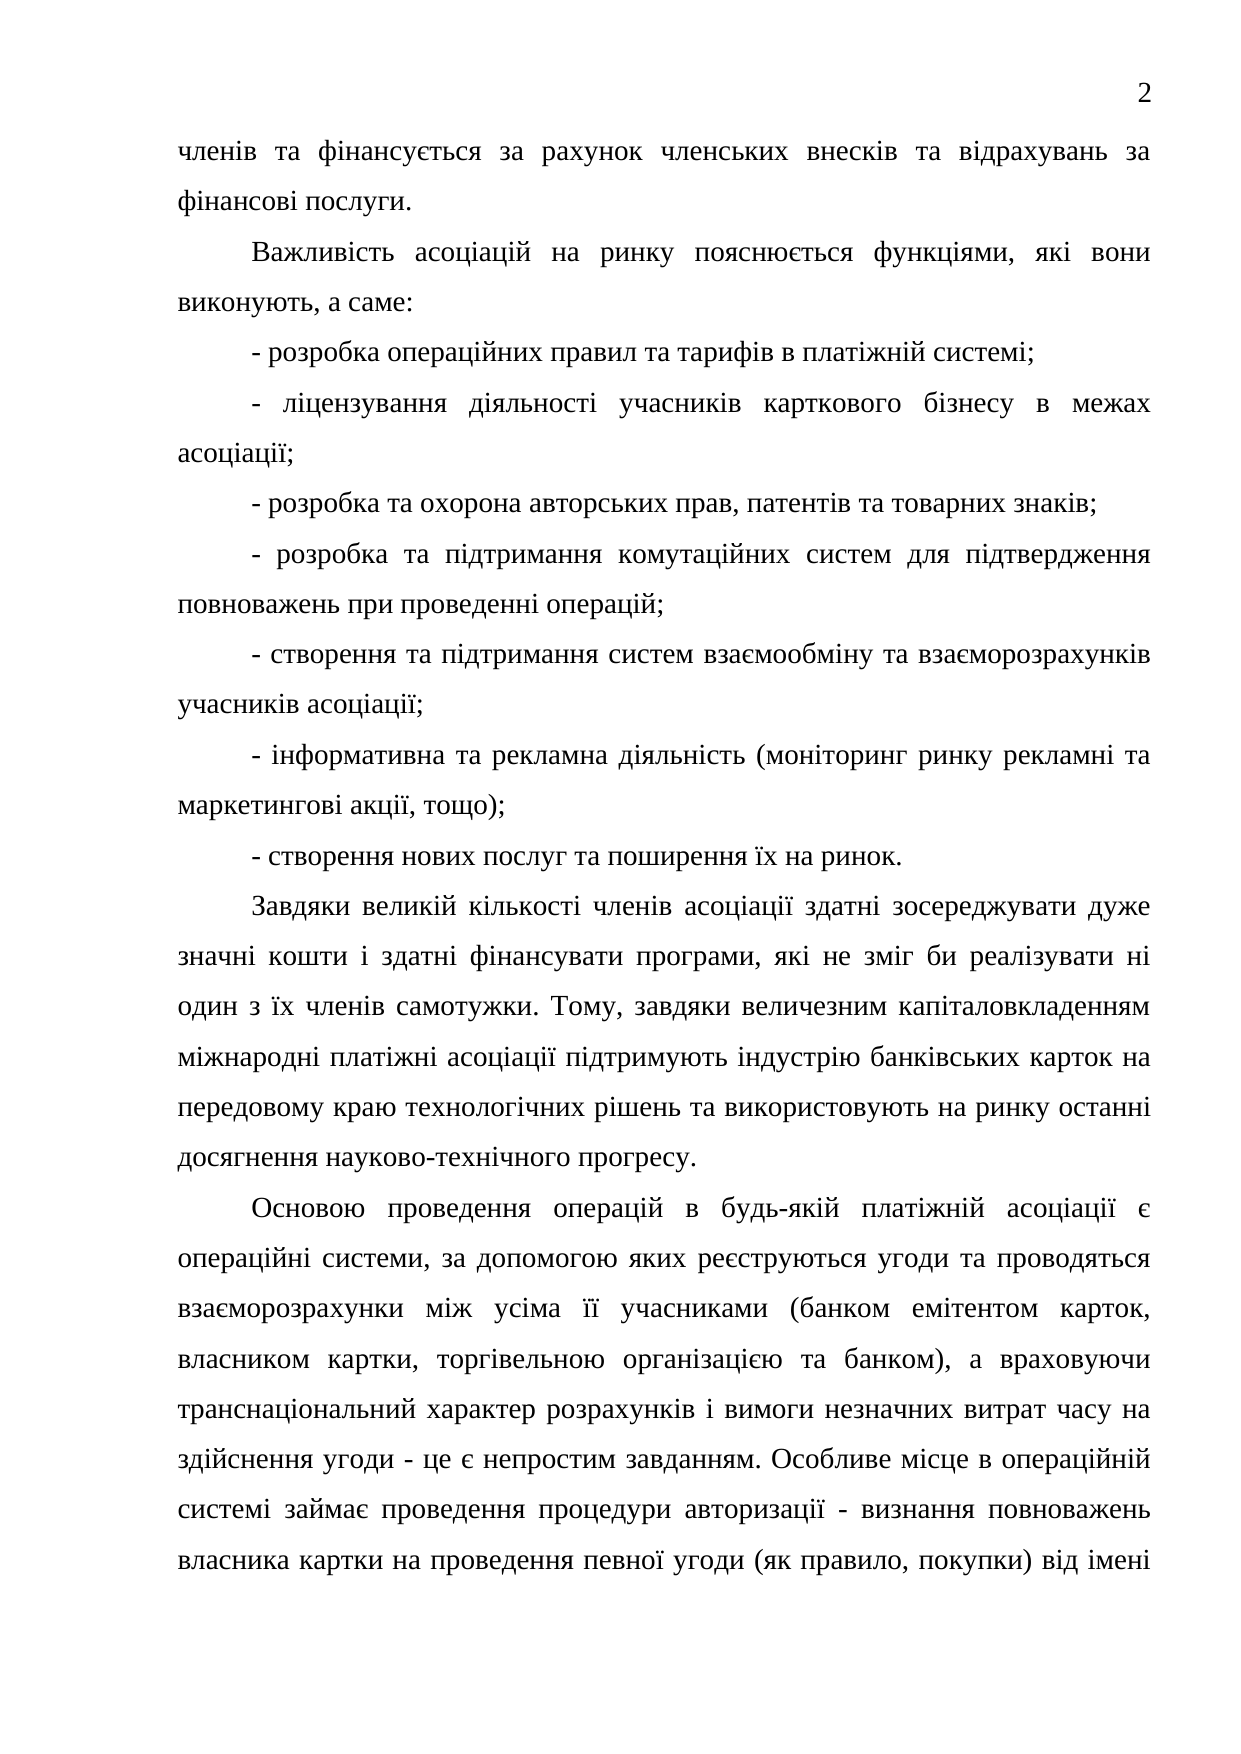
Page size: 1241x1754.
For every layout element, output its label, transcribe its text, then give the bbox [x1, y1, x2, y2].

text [177, 1190, 1152, 1576]
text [177, 133, 1152, 217]
text - ліцензування діяльності учасників карткового бізнесу в межах асоціації; [177, 385, 1152, 469]
text Завдяки великій кількості членів асоціації здатні зосереджувати дуже значні кошти і здатні фінансувати програми, які не зміг би реалізувати ні один з їх членів самотужки. Тому, завдяки величезним капіталовкладенням міжнародні платіжні асоціації підтримують індустрію банківських карток на передовому краю технологічних рішень та використовують на ринку останні досягнення науково-технічного прогресу. [177, 888, 1152, 1173]
text - інформативна та рекламна діяльність (моніторинг ринку рекламні та маркетингові акції, тощо); [177, 737, 1152, 821]
text - створення нових послуг та поширення їх на ринок. [177, 838, 1152, 871]
text Важливість асоціацій на ринку пояснюється функціями, які вони виконують, а саме: [177, 234, 1152, 318]
text - розробка та підтримання комутаційних систем для підтвердження повноважень при проведенні операцій; [177, 536, 1152, 619]
text - розробка операційних правил та тарифів в платіжній системі; [177, 334, 1152, 368]
text - розробка та охорона авторських прав, патентів та товарних знаків; [177, 485, 1152, 519]
text - створення та підтримання систем взаємообміну та взаєморозрахунків учасників асоціації; [177, 636, 1152, 720]
